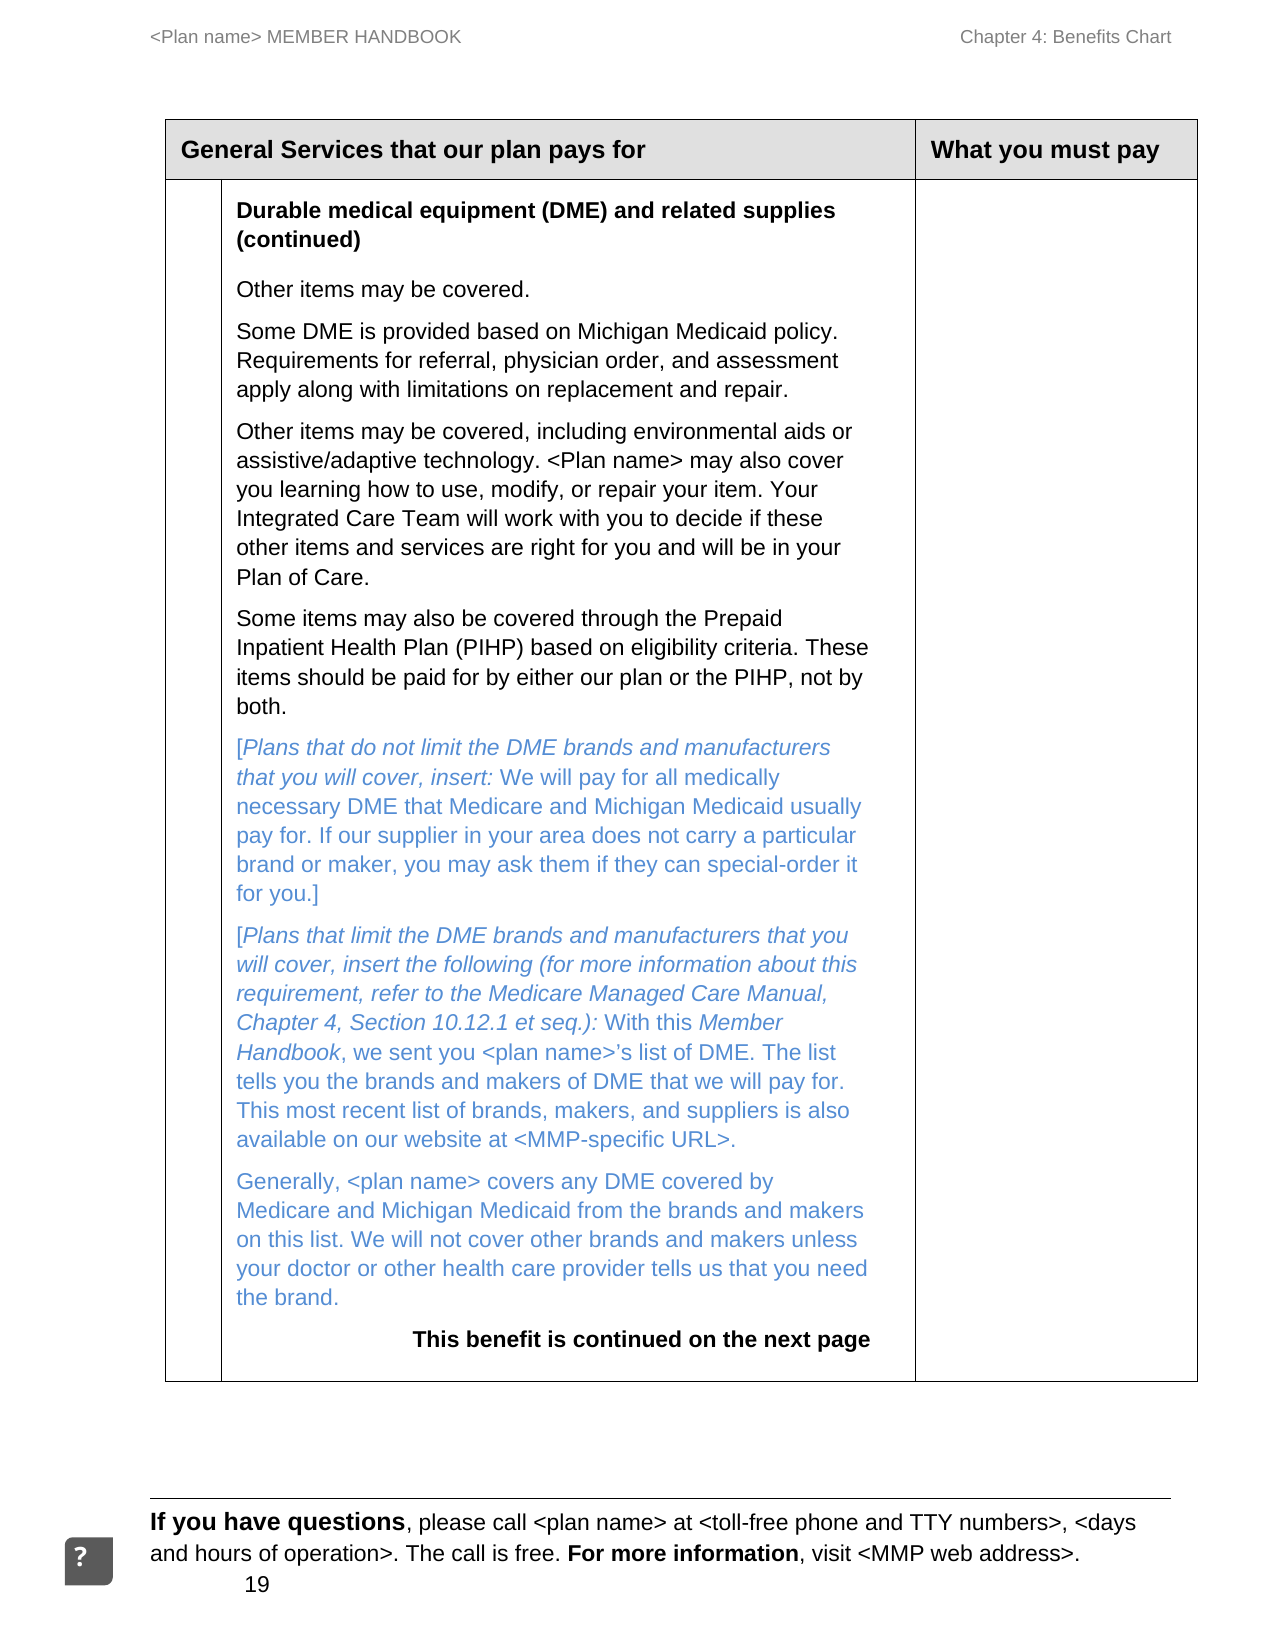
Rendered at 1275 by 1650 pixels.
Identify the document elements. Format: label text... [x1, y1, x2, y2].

table_cell Durable medical equipment (DME) and related supplies (continued) Other items may be covered. Some DME is provided based on Michigan Medicaid policy. Requirements for referral, physician order, and assessment apply along with limitations on replacement and repair. Other items may be covered, including environmental aids or assistive/adaptive technology. <Plan name> may also cover you learning how to use, modify, or repair your item. Your Integrated Care Team will work with you to decide if these other items and services are right for you and will be in your Plan of Care. Some items may also be covered through the Prepaid Inpatient Health Plan (PIHP) based on eligibility criteria. These items should be paid for by either our plan or the PIHP, not by both. [Plans that do not limit the DME brands and manufacturers that you will cover, insert: We will pay for all medically necessary DME that Medicare and Michigan Medicaid usually pay for. If our supplier in your area does not carry a particular brand or maker, you may ask them if they can special-order it for you.] [Plans that limit the DME brands and manufacturers that you will cover, insert the following (for more information about this requirement, refer to the Medicare Managed Care Manual, Chapter 4, Section 10.12.1 et seq.): With this Member Handbook, we sent you <plan name>’s list of DME. The list tells you the brands and makers of DME that we will pay for. This most recent list of brands, makers, and suppliers is also available on our website at <MMP-specific URL>. Generally, <plan name> covers any DME covered by Medicare and Michigan Medicaid from the brands and makers on this list. We will not cover other brands and makers unless your doctor or other health care provider tells us that you need the brand. This benefit is continued on the next page [222, 180, 915, 1381]
table_cell [166, 180, 221, 1381]
table_header General Services that our plan pays for [166, 120, 915, 179]
table_cell [916, 180, 1197, 1381]
table_header What you must pay [916, 120, 1197, 179]
